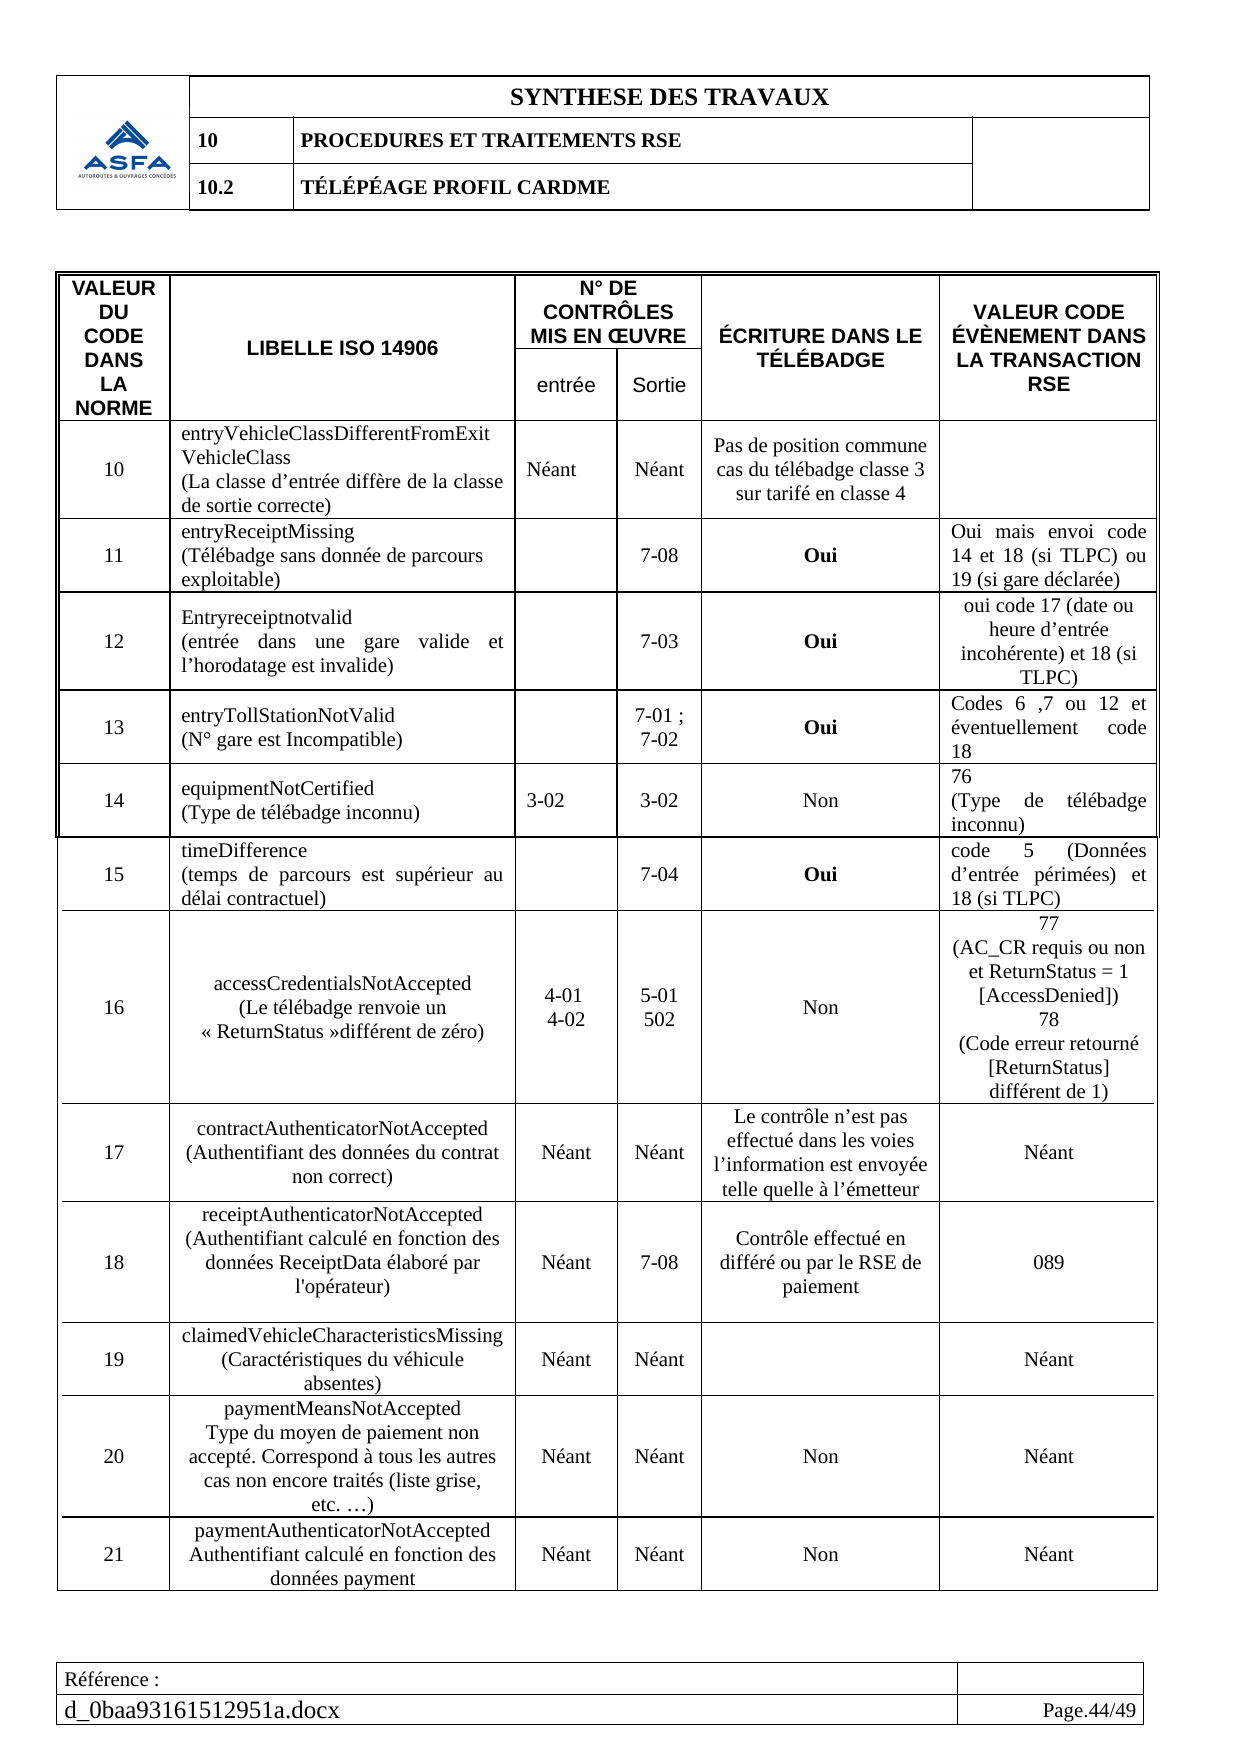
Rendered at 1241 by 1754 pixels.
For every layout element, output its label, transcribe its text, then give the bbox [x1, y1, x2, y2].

table_cell Pas de position commune cas du télébadge classe 3 sur tarifé en classe 4 [702, 421, 939, 517]
table_cell 15 [58, 838, 169, 910]
table_cell 17 [58, 1103, 169, 1201]
table_cell 77 (AC_CR requis ou non et ReturnStatus = 1 [AccessDenied]) 78 (Code erreur retourné [ReturnStatus] différent de 1) [940, 910, 1157, 1103]
table_cell accessCredentialsNotAccepted (Le télébadge renvoie un « ReturnStatus »différent de zéro) [170, 911, 515, 1103]
table_cell claimedVehicleCharacteristicsMissing (Caractéristiques du véhicule absentes) [170, 1323, 515, 1395]
table_cell Néant [618, 1104, 701, 1201]
table_cell Oui [702, 519, 939, 591]
table_cell 5-01 502 [618, 911, 701, 1103]
table_header n° de contrôles mis en œuvre [516, 276, 701, 348]
table_cell 76 (Type de télébadge inconnu) [940, 764, 1156, 836]
table_cell Oui mais envoi code 14 et 18 (si TLPC) ou 19 (si gare déclarée) [940, 519, 1156, 591]
table_cell 7-03 [618, 593, 701, 689]
table_cell Oui [702, 838, 939, 910]
table_cell [516, 519, 616, 591]
table_header Valeur code évènement dans RSE [940, 276, 1156, 419]
table_cell Non [702, 1396, 939, 1516]
table_cell 13 [60, 691, 169, 763]
table_cell Oui [702, 593, 939, 689]
table_cell entryVehicleClassDifferentFromExitVehicleClass (La classe d’entrée diffère de la classe de sortie correcte) [171, 421, 514, 517]
table_cell [516, 691, 616, 763]
table_cell Oui [702, 691, 939, 763]
table_cell Néant [516, 1104, 617, 1201]
table_cell Néant [516, 1518, 617, 1590]
table_cell 21 [58, 1516, 169, 1590]
table_cell 4-01 4-02 [516, 911, 617, 1103]
table_cell timeDifference (temps de parcours est supérieur au délai contractuel) [170, 838, 515, 910]
picture [64, 106, 190, 192]
table_cell 7-08 [618, 519, 701, 591]
table_cell [702, 1323, 939, 1395]
table_header ÉCRITURE dans le télébadge [702, 276, 939, 419]
table_cell 14 [60, 764, 169, 836]
table_cell Néant [618, 1323, 701, 1395]
table_cell code 5 (Données d’entrée périmées) et 18 (si TLPC) [940, 838, 1157, 910]
table_cell 3-02 [516, 764, 616, 836]
table_cell Sortie [618, 349, 701, 419]
table_cell 7-01 ; 7-02 [618, 691, 701, 763]
table_cell Néant [516, 1323, 617, 1395]
table_cell Néant [940, 1322, 1157, 1395]
table_cell Néant [618, 1396, 701, 1516]
table_cell Néant [940, 1103, 1157, 1201]
table_cell Non [702, 1518, 939, 1590]
table_cell entrée [516, 349, 616, 419]
table_cell 7-08 [618, 1202, 701, 1322]
table_cell [516, 838, 617, 910]
table_cell equipmentNotCertified (Type de télébadge inconnu) [171, 764, 514, 836]
table_cell Non [702, 764, 939, 836]
table_header valeur du code dans la norme [60, 276, 169, 419]
table_cell paymentMeansNotAccepted Type du moyen de paiement non accepté. Correspond à tous les autres cas non encore traités (liste grise, etc. …) [170, 1396, 515, 1516]
table_cell 12 [60, 593, 169, 689]
table_cell Néant [618, 421, 701, 517]
table_cell Contrôle effectué en différé ou par le RSE de paiement [702, 1202, 939, 1322]
table_cell Entryreceiptnotvalid (entrée dans une gare valide et l’horodatage est invalide) [171, 593, 514, 689]
table_cell Non [702, 911, 939, 1103]
table_cell Néant [940, 1395, 1157, 1516]
table_cell 089 [940, 1201, 1157, 1322]
table_cell contractAuthenticatorNotAccepted (Authentifiant des données du contrat non correct) [170, 1104, 515, 1201]
table_cell 19 [58, 1322, 169, 1395]
table_cell 20 [58, 1395, 169, 1516]
table_cell Néant [516, 1202, 617, 1322]
table_cell Néant [618, 1518, 701, 1590]
table_cell Néant [516, 421, 616, 517]
table_header libelle iso 14906 [171, 276, 514, 419]
table_cell 3-02 [618, 764, 701, 836]
table_cell entryTollStationNotValid (N° gare est Incompatible) [171, 691, 514, 763]
table_cell Le contrôle n’est pas effectué dans les voies l’information est envoyée telle quelle à l’émetteur [702, 1104, 939, 1201]
table_cell 11 [60, 519, 169, 591]
table_cell [516, 593, 616, 689]
table_cell 7-04 [618, 838, 701, 910]
table_cell oui code 17 (date ou heure d’entrée incohérente) et 18 (si TLPC) [940, 593, 1156, 689]
table_cell Codes 6 ,7 ou 12 et éventuellement code 18 [940, 691, 1156, 763]
table_cell entryReceiptMissing (Télébadge sans donnée de parcours exploitable) [171, 519, 514, 591]
table_cell receiptAuthenticatorNotAccepted (Authentifiant calculé en fonction des données ReceiptData élaboré par l'opérateur) [170, 1202, 515, 1322]
table_cell 18 [58, 1201, 169, 1322]
table_cell Néant [940, 1516, 1157, 1590]
table_cell paymentAuthenticatorNotAccepted Authentifiant calculé en fonction des données payment [170, 1518, 515, 1590]
table_cell Néant [516, 1396, 617, 1516]
table_cell 16 [58, 910, 169, 1103]
table_cell 10 [60, 421, 169, 517]
table_cell [940, 421, 1156, 517]
